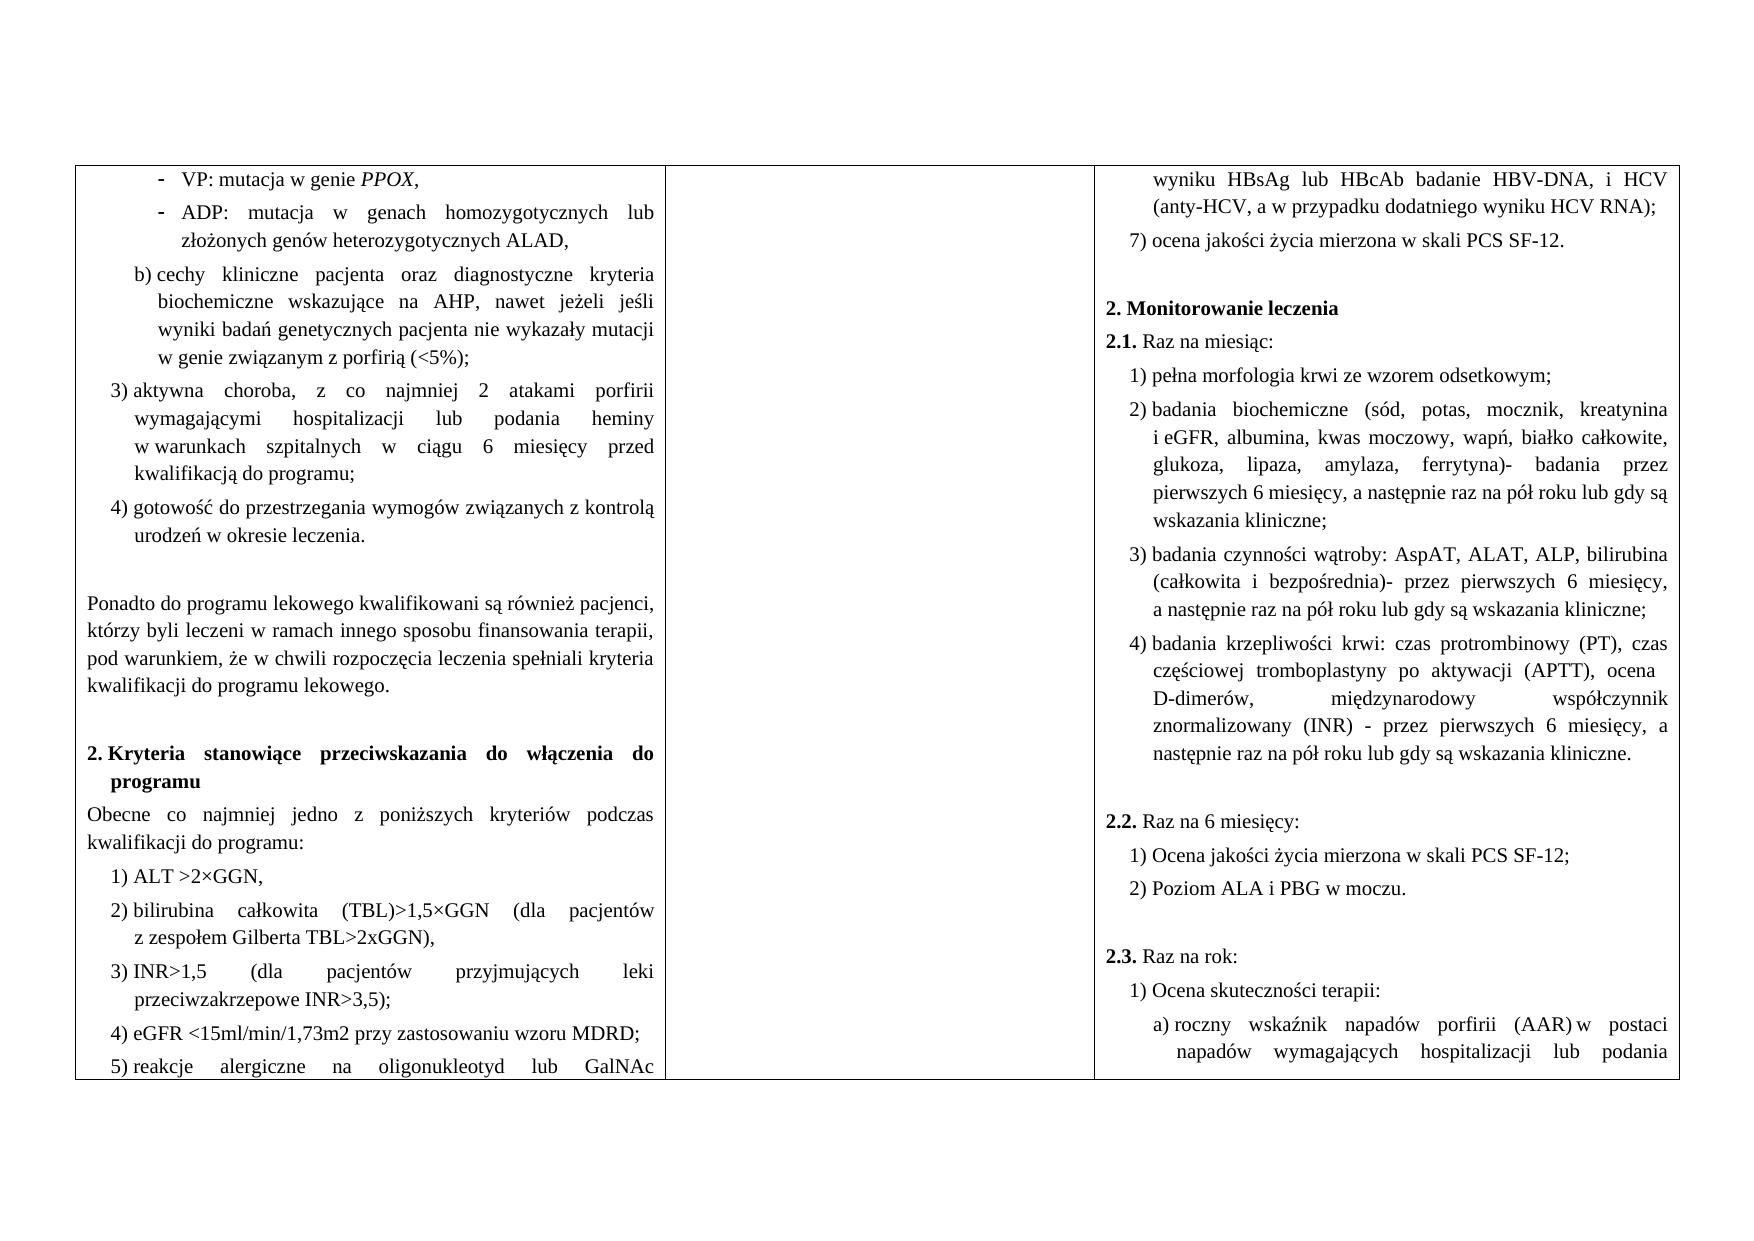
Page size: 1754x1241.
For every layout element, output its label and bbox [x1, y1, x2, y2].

table_cell [76, 166, 665, 1078]
table_cell [666, 166, 1094, 1078]
table_cell [1095, 166, 1679, 1078]
